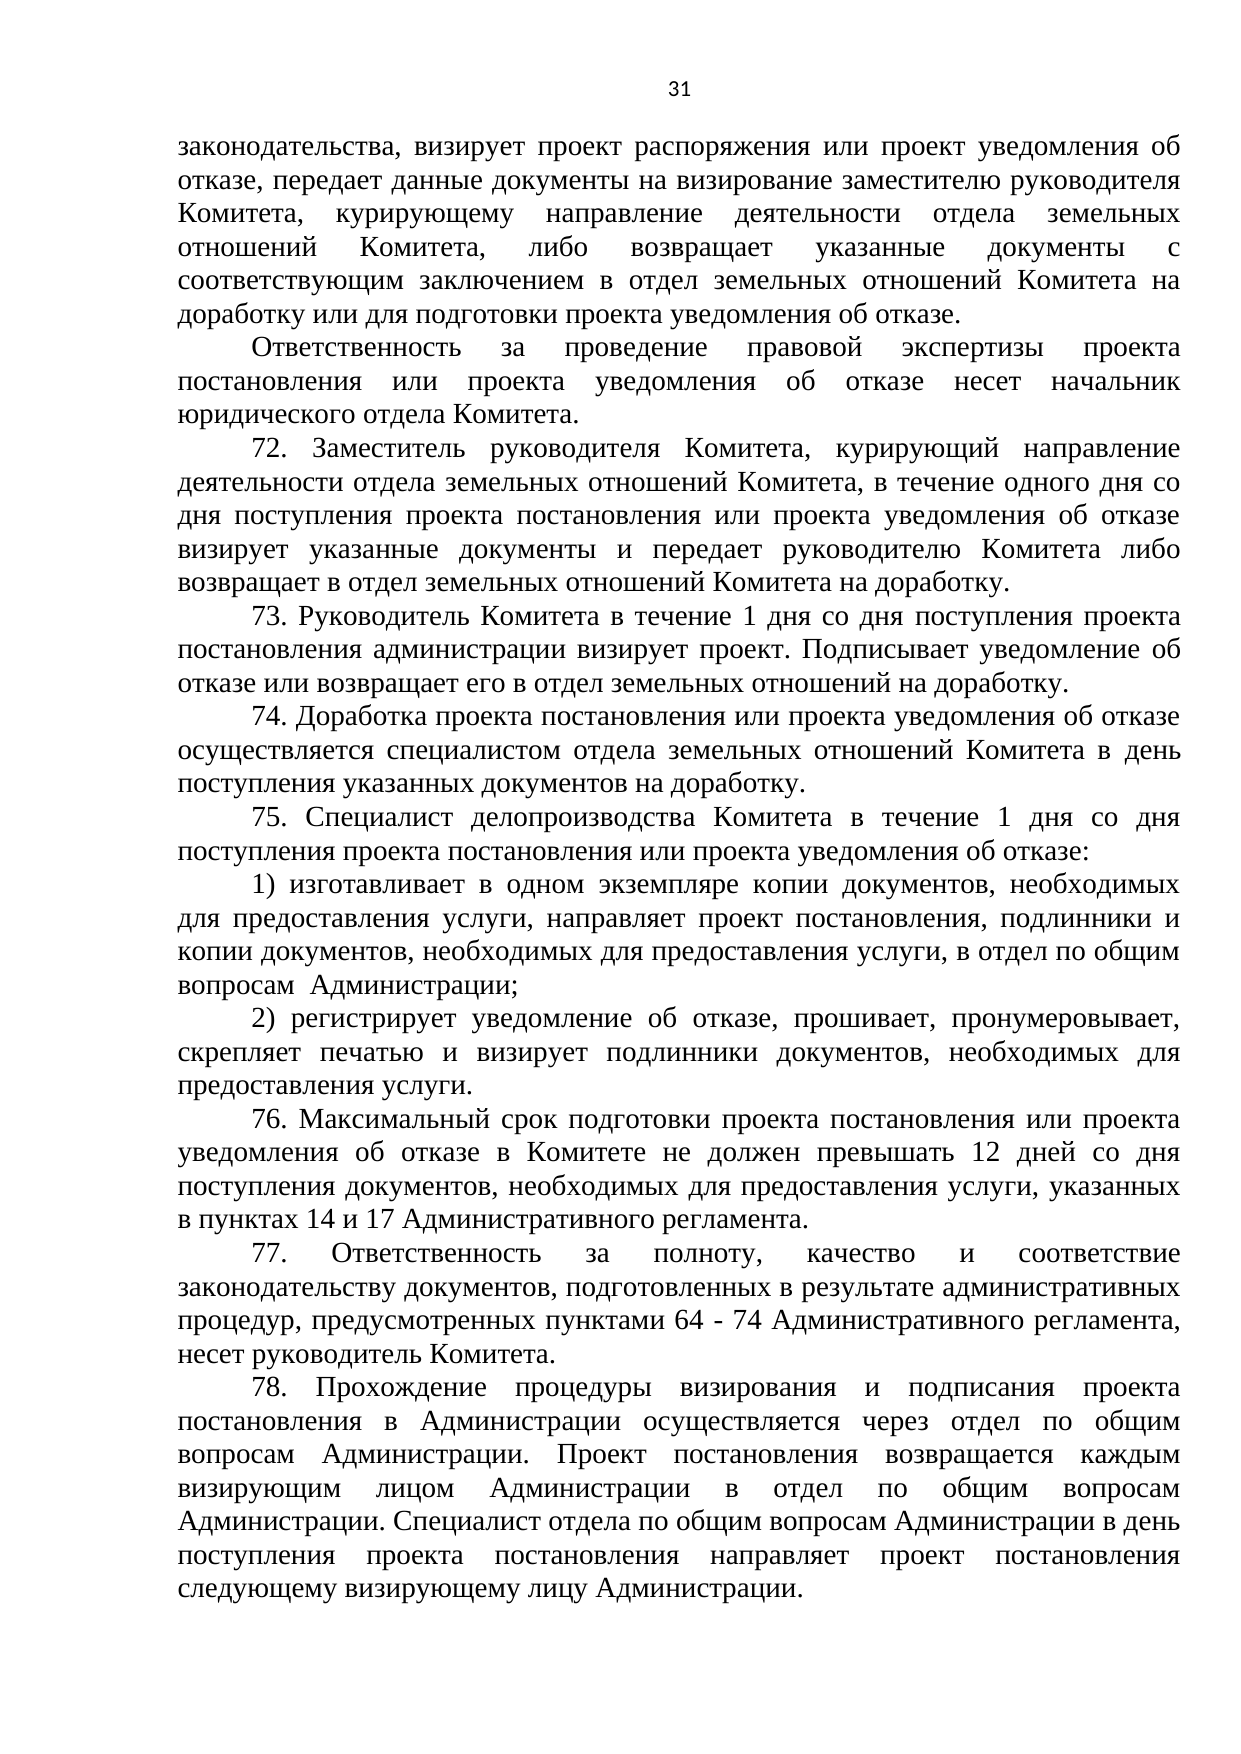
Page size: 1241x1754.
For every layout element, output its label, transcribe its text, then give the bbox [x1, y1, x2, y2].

text 1) изготавливает в одном экземпляре копии документов, необходимых для предоставления услуги, направляет проект постановления, подлинники и копии документов, необходимых для предоставления услуги, в отдел по общим вопросам Администрации; [177, 866, 1181, 1000]
text 76. Максимальный срок подготовки проекта постановления или проекта уведомления об отказе в Комитете не должен превышать 12 дней со дня поступления документов, необходимых для предоставления услуги, указанных в пунктах 14 и 17 Административного регламента. [177, 1101, 1181, 1235]
text 77. Ответственность за полноту, качество и соответствие законодательству документов, подготовленных в результате административных процедур, предусмотренных пунктами 64 - 74 Административного регламента, несет руководитель Комитета. [177, 1235, 1181, 1369]
text 75. Специалист делопроизводства Комитета в течение 1 дня со дня поступления проекта постановления или проекта уведомления об отказе: [177, 799, 1181, 866]
text 78. Прохождение процедуры визирования и подписания проекта постановления в Администрации осуществляется через отдел по общим вопросам Администрации. Проект постановления возвращается каждым визирующим лицом Администрации в отдел по общим вопросам Администрации. Специалист отдела по общим вопросам Администрации в день поступления проекта постановления направляет проект постановления следующему визирующему лицу Администрации. [177, 1369, 1181, 1604]
text 2) регистрирует уведомление об отказе, прошивает, пронумеровывает, скрепляет печатью и визирует подлинники документов, необходимых для предоставления услуги. [177, 1000, 1181, 1101]
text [177, 128, 1181, 329]
text 74. Доработка проекта постановления или проекта уведомления об отказе осуществляется специалистом отдела земельных отношений Комитета в день поступления указанных документов на доработку. [177, 698, 1181, 799]
text Ответственность за проведение правовой экспертизы проекта постановления или проекта уведомления об отказе несет начальник юридического отдела Комитета. [177, 329, 1181, 430]
text 72. Заместитель руководителя Комитета, курирующий направление деятельности отдела земельных отношений Комитета, в течение одного дня со дня поступления проекта постановления или проекта уведомления об отказе визирует указанные документы и передает руководителю Комитета либо возвращает в отдел земельных отношений Комитета на доработку. [177, 430, 1181, 598]
text 73. Руководитель Комитета в течение 1 дня со дня поступления проекта постановления администрации визирует проект. Подписывает уведомление об отказе или возвращает его в отдел земельных отношений на доработку. [177, 598, 1181, 698]
